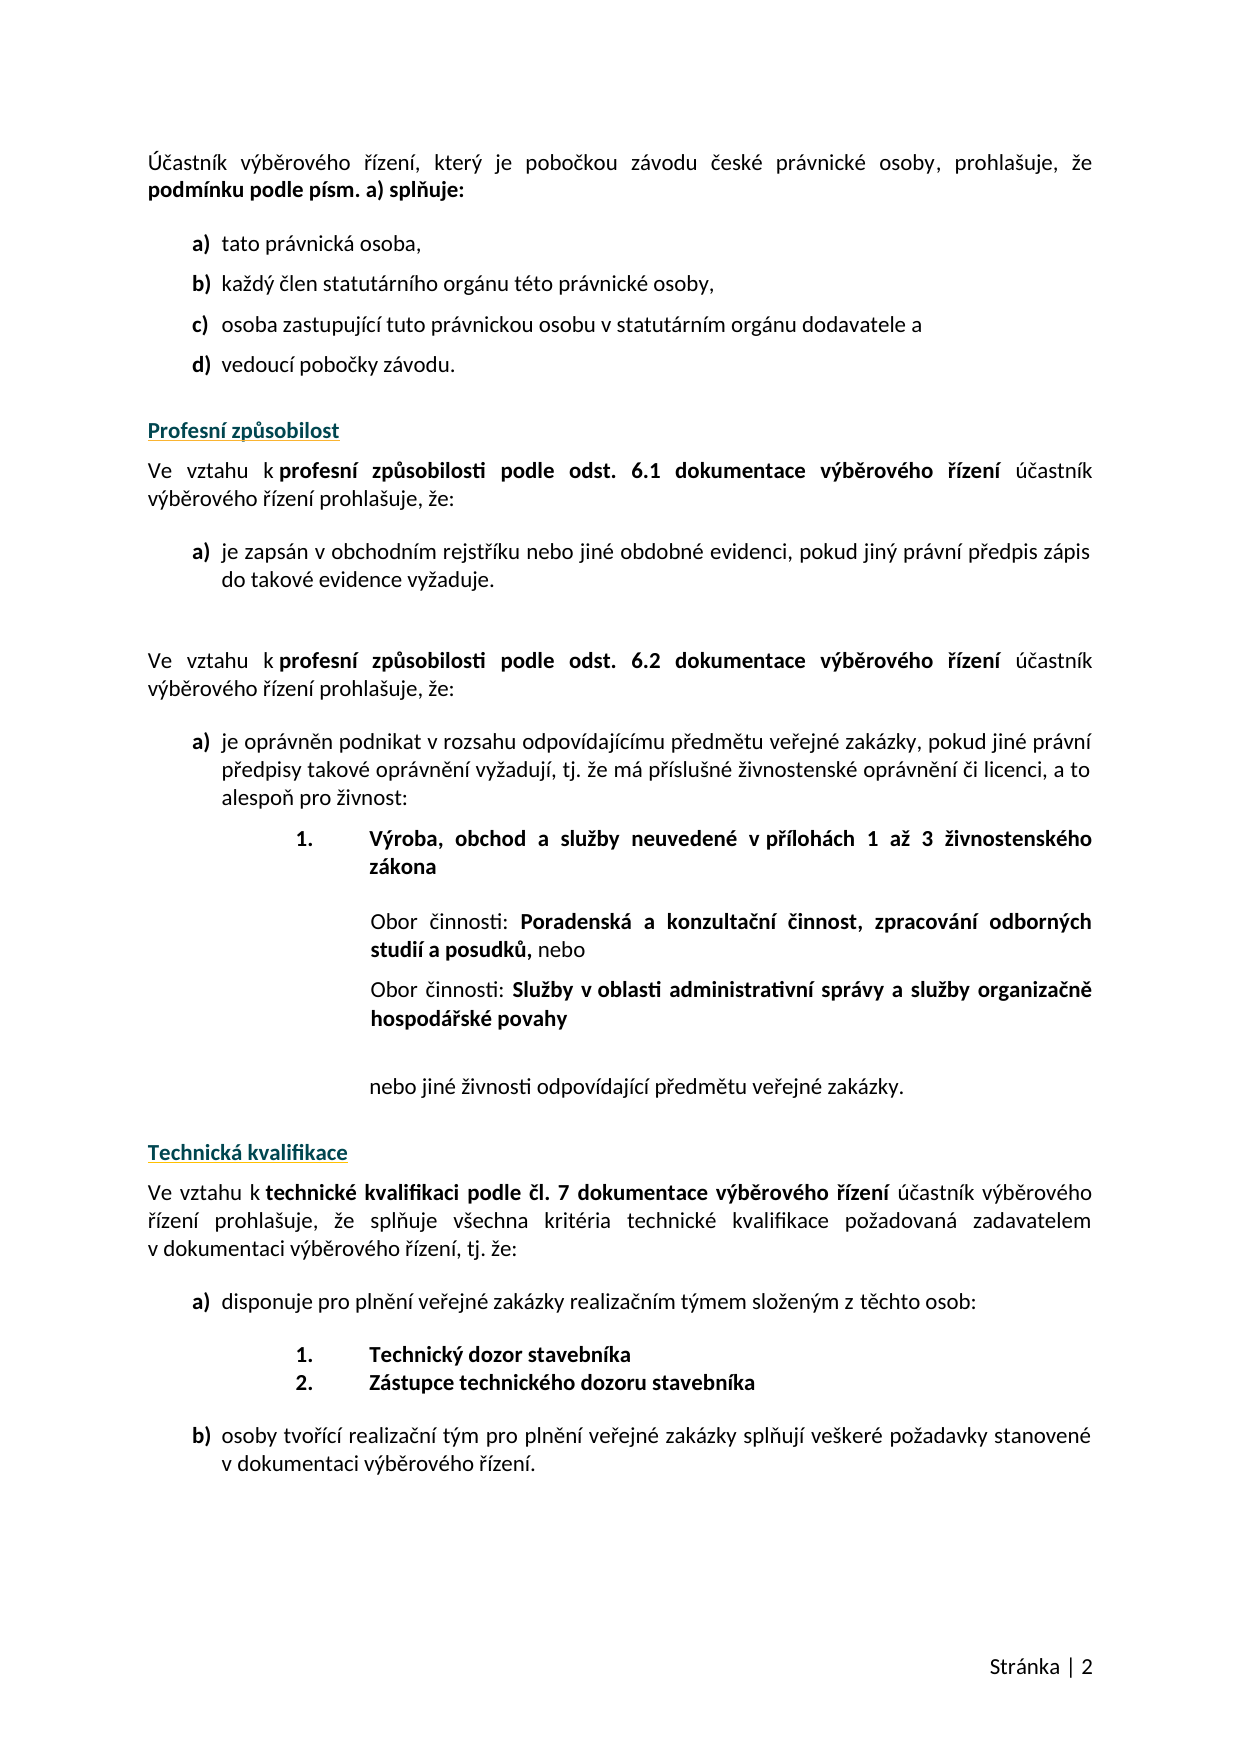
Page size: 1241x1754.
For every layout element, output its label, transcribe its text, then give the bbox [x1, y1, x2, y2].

list disponuje pro plnění veřejné zakázky realizačním týmem složeným z těchto osob: [192, 1287, 1093, 1315]
text Technická kvalifikace [148, 1138, 1093, 1166]
list je zapsán v obchodním rejstříku nebo jiné obdobné evidenci, pokud jiný právní předpis zápis do takové evidence vyžaduje. [192, 537, 1093, 593]
list nebo jiné živnosti odpovídající předmětu veřejné zakázky. [369, 1072, 1093, 1100]
text Ve vztahu k technické kvalifikaci podle čl. 7 dokumentace výběrového řízení účastník výběrového řízení prohlašuje, že splňuje všechna kritéria technické kvalifikace požadovaná zadavatelem v dokumentaci výběrového řízení, tj. že: [148, 1178, 1093, 1262]
list je oprávněn podnikat v rozsahu odpovídajícímu předmětu veřejné zakázky, pokud jiné právní předpisy takové oprávnění vyžadují, tj. že má příslušné živnostenské oprávnění či licenci, a to alespoň pro živnost: [192, 727, 1093, 811]
list Výroba, obchod a služby neuvedené v přílohách 1 až 3 živnostenského zákona [295, 824, 1093, 880]
text Ve vztahu k profesní způsobilosti podle odst. 6.2 dokumentace výběrového řízení účastník výběrového řízení prohlašuje, že: [148, 646, 1093, 702]
list vedoucí pobočky závodu. [192, 350, 1093, 378]
text Ve vztahu k profesní způsobilosti podle odst. 6.1 dokumentace výběrového řízení účastník výběrového řízení prohlašuje, že: [148, 456, 1093, 512]
list osoby tvořící realizační tým pro plnění veřejné zakázky splňují veškeré požadavky stanovené v dokumentaci výběrového řízení. [192, 1421, 1093, 1477]
text Účastník výběrového řízení, který je pobočkou závodu české právnické osoby, prohlašuje, že podmínku podle písm. a) splňuje: [148, 148, 1093, 204]
list osoba zastupující tuto právnickou osobu v statutárním orgánu dodavatele a [192, 310, 1093, 338]
text Obor činnosti: Poradenská a konzultační činnost, zpracování odborných studií a posudků, nebo [370, 907, 1093, 963]
text Obor činnosti: Služby v oblasti administrativní správy a služby organizačně hospodářské povahy [370, 976, 1093, 1032]
list každý člen statutárního orgánu této právnické osoby, [192, 269, 1093, 297]
list Technický dozor stavebníka [295, 1340, 1093, 1368]
list tato právnická osoba, [192, 229, 1093, 257]
text Profesní způsobilost [148, 416, 1093, 444]
list Zástupce technického dozoru stavebníka [295, 1368, 1093, 1396]
